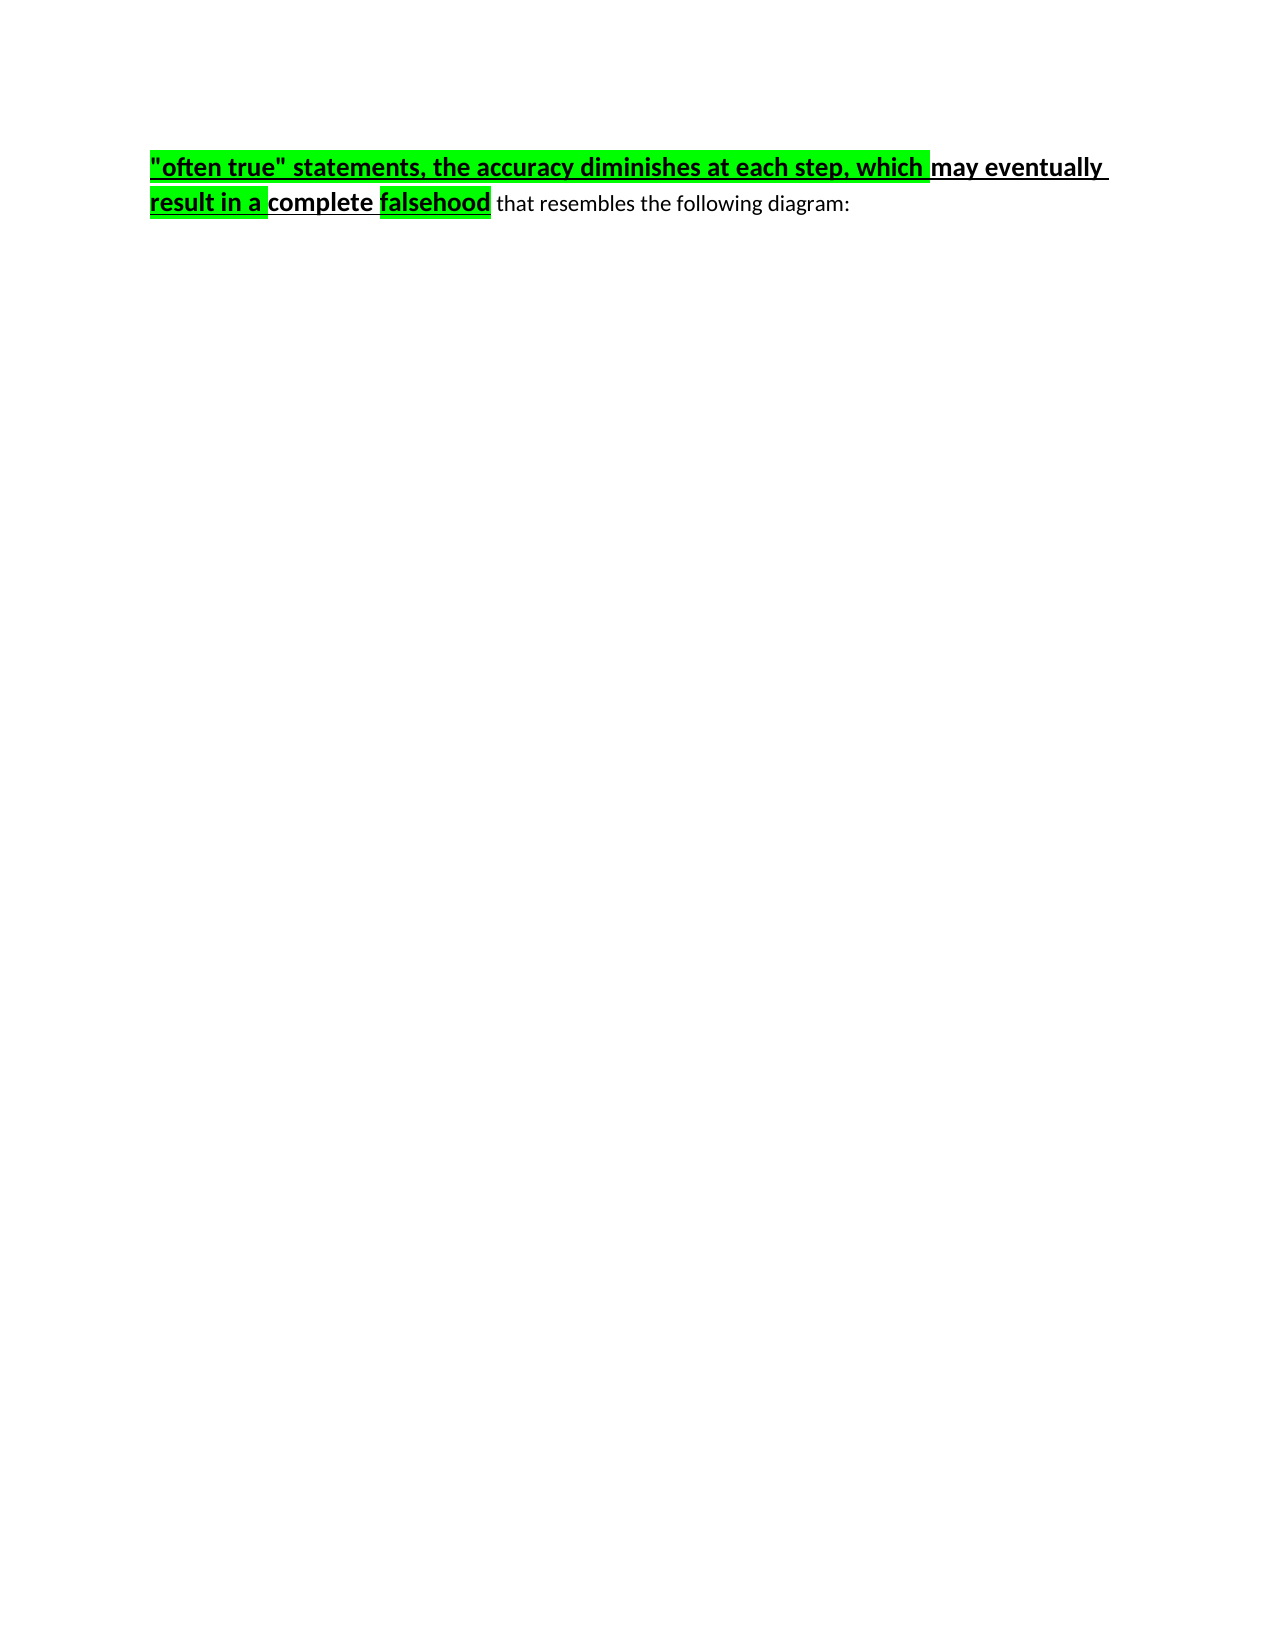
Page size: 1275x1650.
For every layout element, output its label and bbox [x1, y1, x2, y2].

text [150, 150, 1125, 219]
